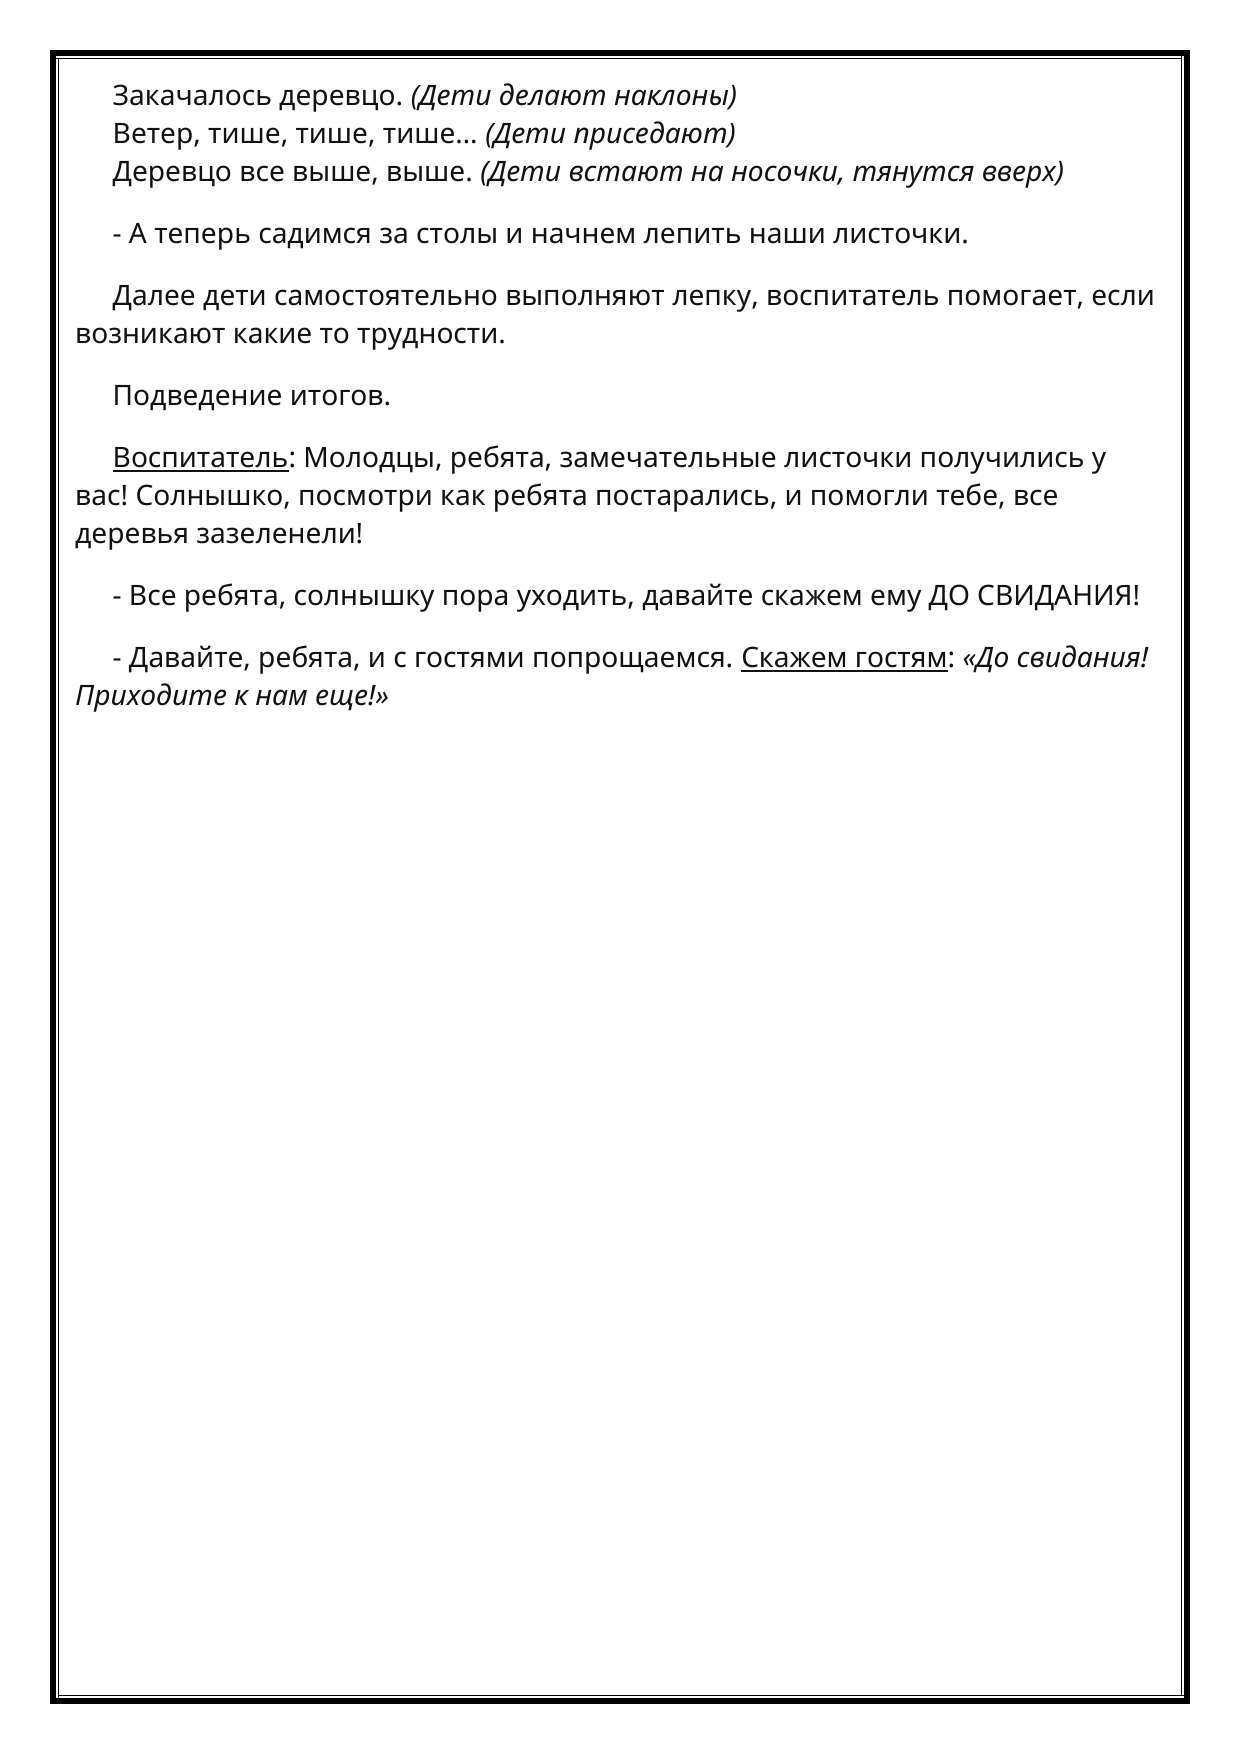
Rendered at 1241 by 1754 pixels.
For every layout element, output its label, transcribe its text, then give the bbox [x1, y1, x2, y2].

text Подведение итогов. [75, 375, 1165, 414]
text - Давайте, ребята, и с гостями попрощаемся. Скажем гостям: «До свидания! Приходите к нам еще!» [75, 637, 1165, 714]
text Далее дети самостоятельно выполняют лепку, воспитатель помогает, если возникают какие то трудности. [75, 275, 1165, 352]
text Закачалось деревцо. (Дети делают наклоны) [75, 75, 1165, 113]
text - А теперь садимся за столы и начнем лепить наши листочки. [75, 213, 1165, 252]
text Ветер, тише, тише, тише… (Дети приседают) [75, 113, 1165, 152]
text Воспитатель: Молодцы, ребята, замечательные листочки получились у вас! Солнышко, посмотри как ребята постарались, и помогли тебе, все деревья зазеленели! [75, 437, 1165, 552]
text Деревцо все выше, выше. (Дети встают на носочки, тянутся вверх) [75, 152, 1165, 190]
text - Все ребята, солнышку пора уходить, давайте скажем ему ДО СВИДАНИЯ! [75, 576, 1165, 614]
